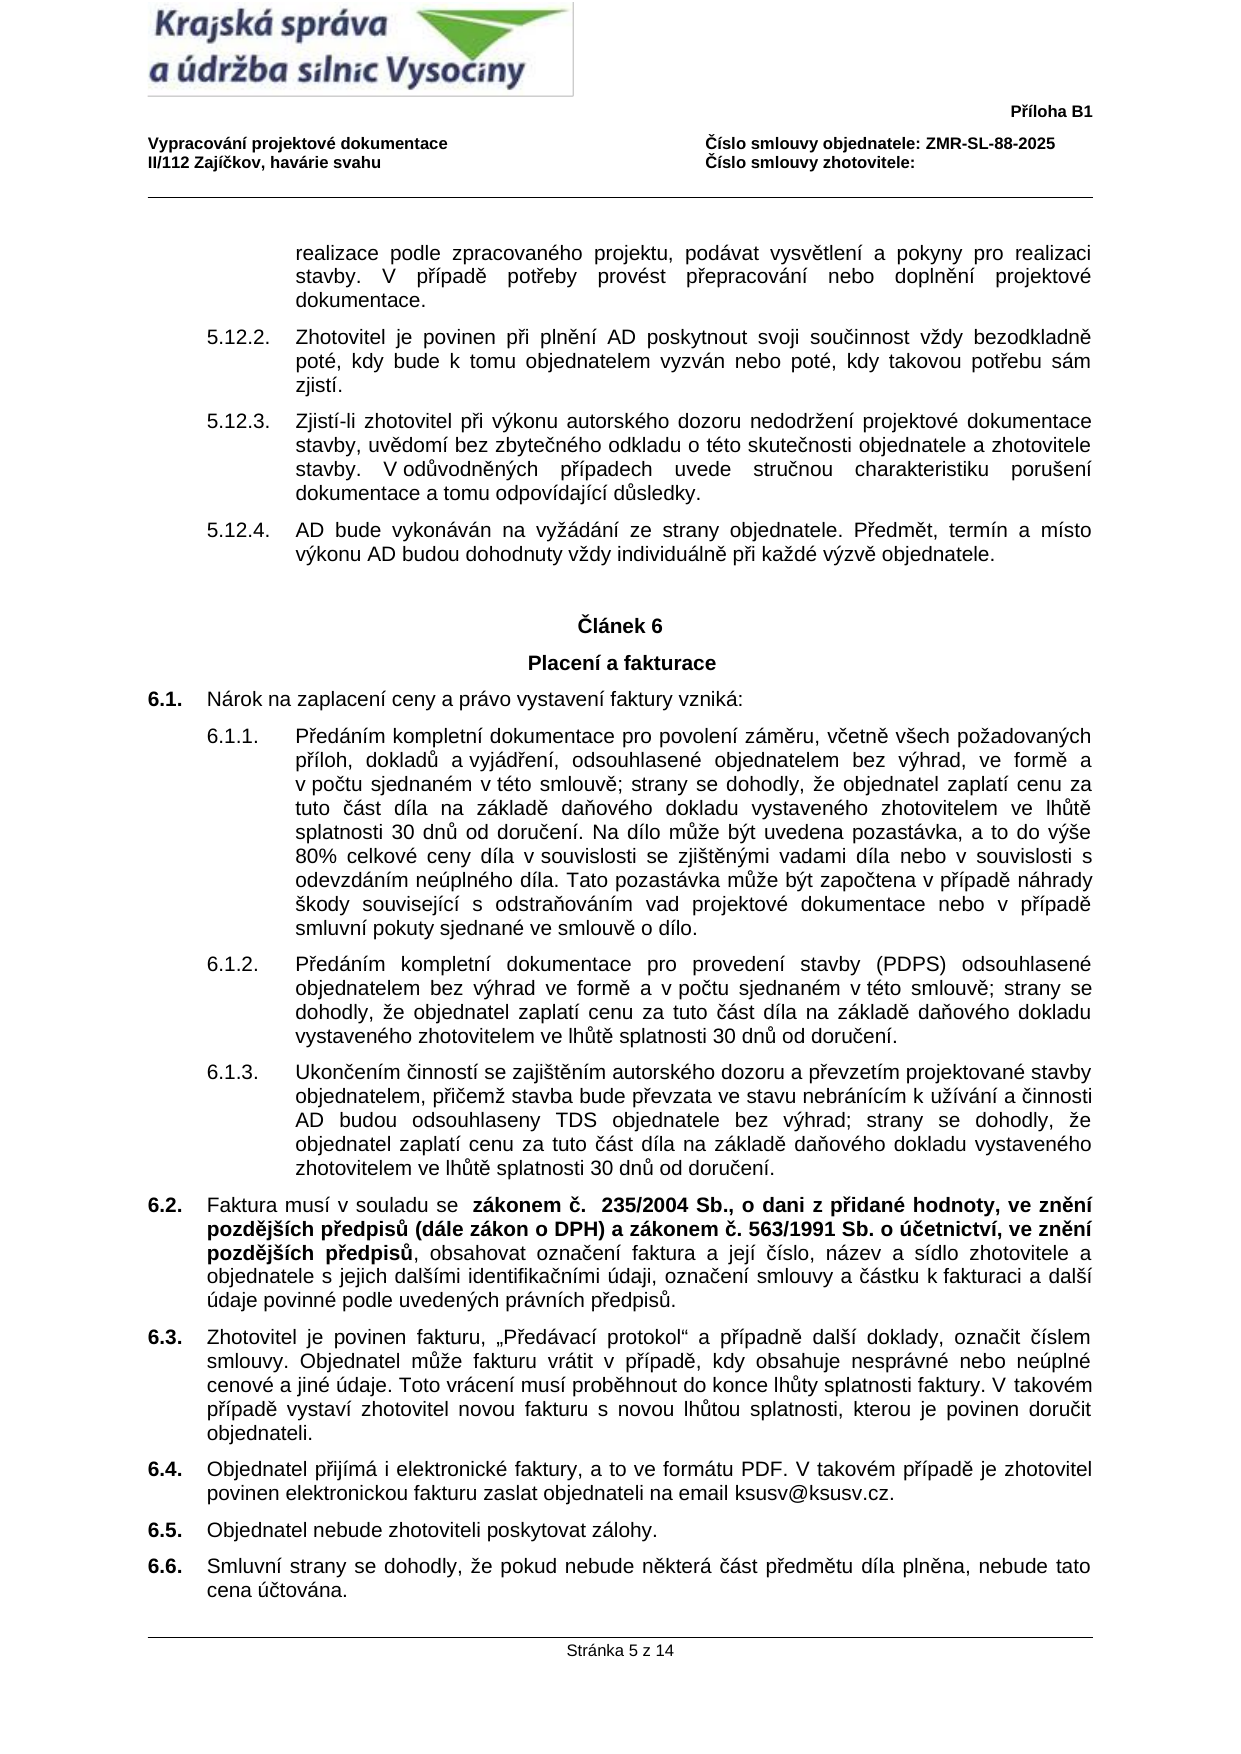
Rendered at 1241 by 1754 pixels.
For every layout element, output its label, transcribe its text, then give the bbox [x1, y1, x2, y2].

picture [147, 2, 574, 98]
list Placení a fakturace [148, 651, 1096, 675]
list Zhotovitel je povinen fakturu, „Předávací protokol“ a případně další doklady, označit číslem smlouvy. Objednatel může fakturu vrátit v případě, kdy obsahuje nesprávné nebo neúplné cenové a jiné údaje. Toto vrácení musí proběhnout do konce lhůty splatnosti faktury. V takovém případě vystaví zhotovitel novou fakturu s novou lhůtou splatnosti, kterou je povinen doručit objednateli. [148, 1325, 1093, 1444]
list Zhotovitel je povinen při plnění AD poskytnout svoji součinnost vždy bezodkladně poté, kdy bude k tomu objednatelem vyzván nebo poté, kdy takovou potřebu sám zjistí. [207, 325, 1093, 397]
list Objednatel přijímá i elektronické faktury, a to ve formátu PDF. V takovém případě je zhotovitel povinen elektronickou fakturu zaslat objednateli na email ksusv@ksusv.cz. [148, 1457, 1093, 1505]
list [207, 240, 1093, 312]
list Smluvní strany se dohodly, že pokud nebude některá část předmětu díla plněna, nebude tato cena účtována. [148, 1554, 1093, 1602]
list Předáním kompletní dokumentace pro povolení záměru, včetně všech požadovaných příloh, dokladů a vyjádření, odsouhlasené objednatelem bez výhrad, ve formě a v počtu sjednaném v této smlouvě; strany se dohodly, že objednatel zaplatí cenu za tuto část díla na základě daňového dokladu vystaveného zhotovitelem ve lhůtě splatnosti 30 dnů od doručení. Na dílo může být uvedena pozastávka, a to do výše 80% celkové ceny díla v souvislosti se zjištěnými vadami díla nebo v souvislosti s odevzdáním neúplného díla. Tato pozastávka může být započtena v případě náhrady škody související s odstraňováním vad projektové dokumentace nebo v případě smluvní pokuty sjednané ve smlouvě o dílo. [207, 724, 1093, 939]
list AD bude vykonáván na vyžádání ze strany objednatele. Předmět, termín a místo výkonu AD budou dohodnuty vždy individuálně při každé výzvě objednatele. [207, 517, 1093, 565]
list Nárok na zaplacení ceny a právo vystavení faktury vzniká: [148, 687, 1093, 711]
list Ukončením činností se zajištěním autorského dozoru a převzetím projektované stavby objednatelem, přičemž stavba bude převzata ve stavu nebránícím k užívání a činnosti AD budou odsouhlaseny TDS objednatele bez výhrad; strany se dohodly, že objednatel zaplatí cenu za tuto část díla na základě daňového dokladu vystaveného zhotovitelem ve lhůtě splatnosti 30 dnů od doručení. [207, 1060, 1093, 1180]
list Článek 6 [148, 614, 1093, 638]
list Zjistí-li zhotovitel při výkonu autorského dozoru nedodržení projektové dokumentace stavby, uvědomí bez zbytečného odkladu o této skutečnosti objednatele a zhotovitele stavby. V odůvodněných případech uvede stručnou charakteristiku porušení dokumentace a tomu odpovídající důsledky. [207, 409, 1093, 505]
list Objednatel nebude zhotoviteli poskytovat zálohy. [148, 1517, 1093, 1541]
list Předáním kompletní dokumentace pro provedení stavby (PDPS) odsouhlasené objednatelem bez výhrad ve formě a v počtu sjednaném v této smlouvě; strany se dohodly, že objednatel zaplatí cenu za tuto část díla na základě daňového dokladu vystaveného zhotovitelem ve lhůtě splatnosti 30 dnů od doručení. [207, 952, 1093, 1048]
list Faktura musí v souladu se zákonem č. 235/2004 Sb., o dani z přidané hodnoty, ve znění pozdějších předpisů (dále zákon o DPH) a zákonem č. 563/1991 Sb. o účetnictví, ve znění pozdějších předpisů, obsahovat označení faktura a její číslo, název a sídlo zhotovitele a objednatele s jejich dalšími identifikačními údaji, označení smlouvy a částku k fakturaci a další údaje povinné podle uvedených právních předpisů. [148, 1192, 1093, 1312]
